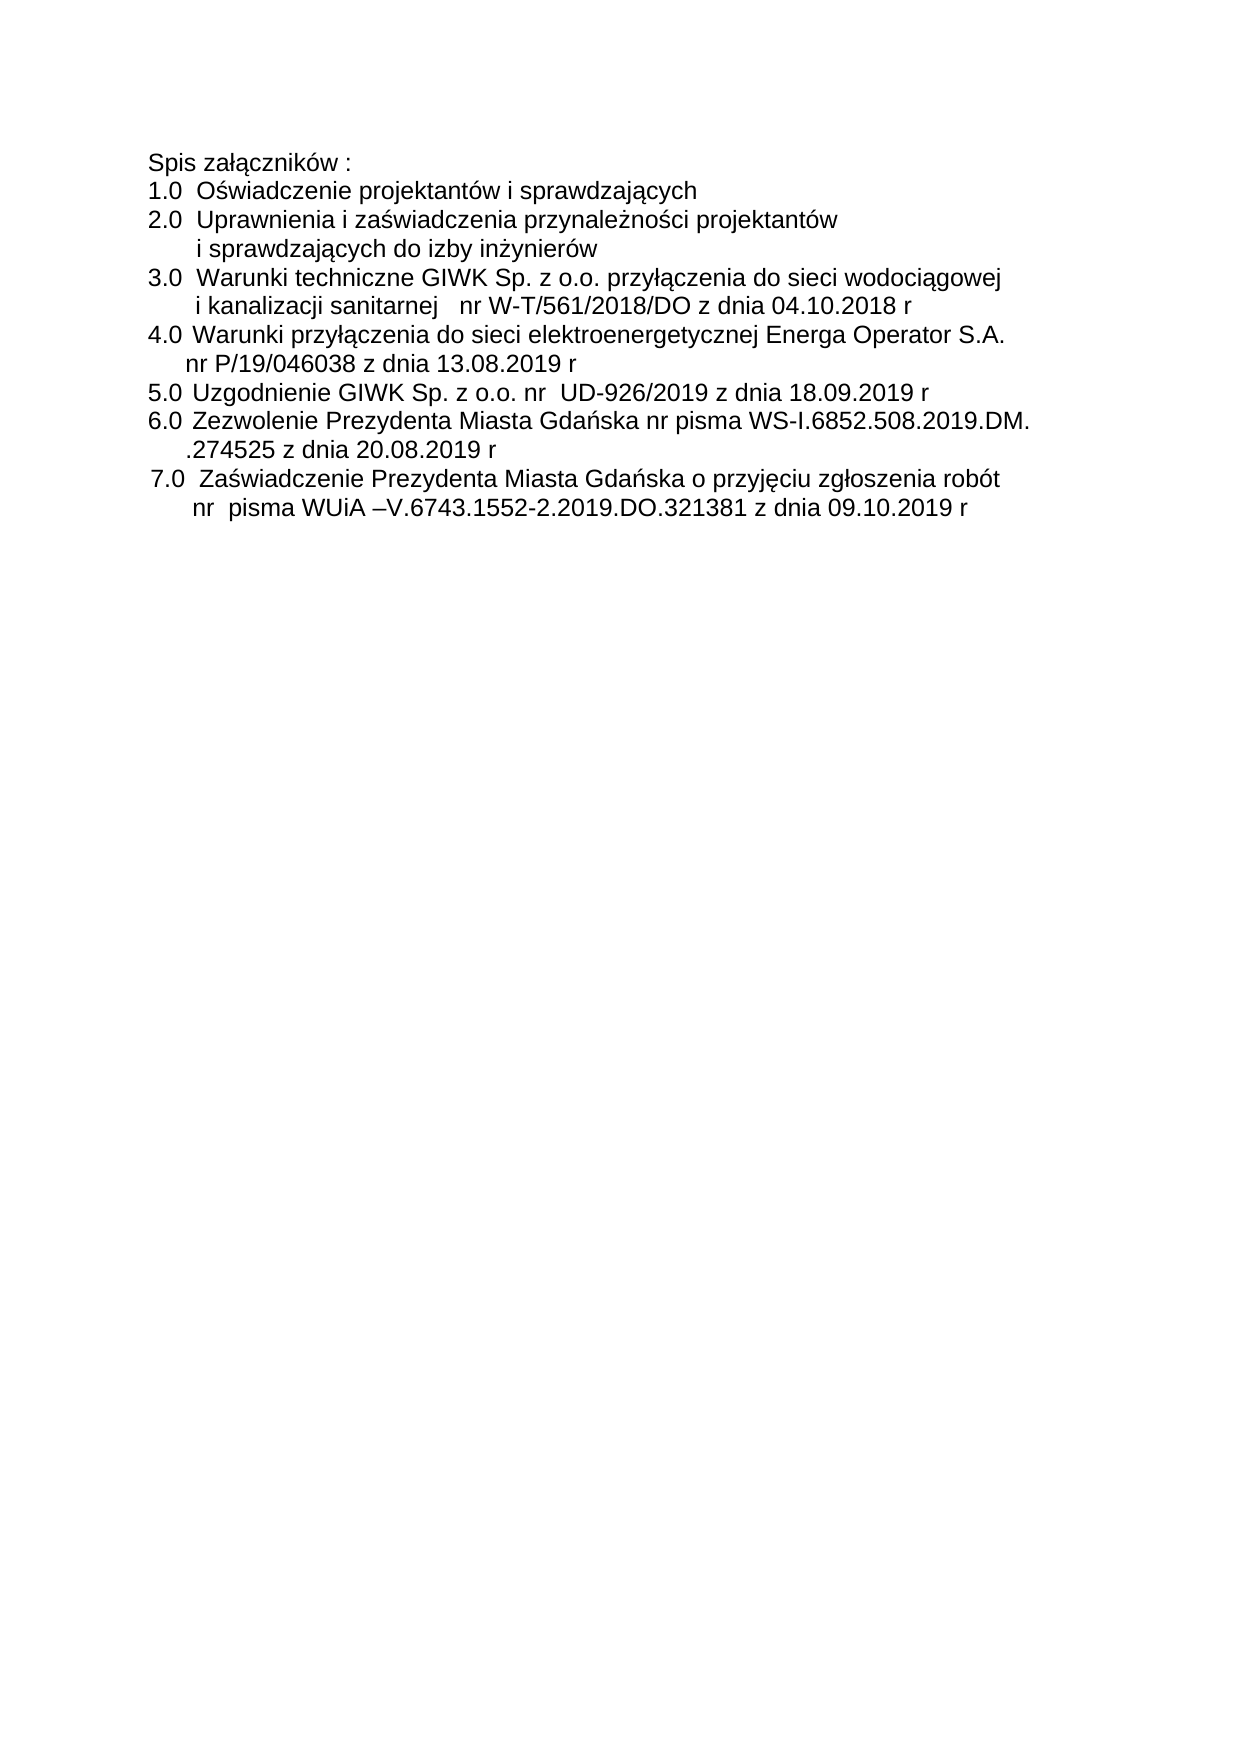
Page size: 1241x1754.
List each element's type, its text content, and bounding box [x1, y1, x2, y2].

list .274525 z dnia 20.08.2019 r [185, 435, 1093, 464]
list Warunki przyłączenia do sieci elektroenergetycznej Energa Operator S.A. [148, 320, 1093, 349]
text 7.0 Zaświadczenie Prezydenta Miasta Gdańska o przyjęciu zgłoszenia robót nr pisma WUiA –V.6743.1552-2.2019.DO.321381 z dnia 09.10.2019 r [74, 464, 1093, 521]
text nr P/19/046038 z dnia 13.08.2019 r [185, 349, 1093, 378]
list Uzgodnienie GIWK Sp. z o.o. nr UD-926/2019 z dnia 18.09.2019 r [148, 378, 1093, 406]
text i sprawdzających do izby inżynierów [148, 234, 1093, 263]
text 3.0 Warunki techniczne GIWK Sp. z o.o. przyłączenia do sieci wodociągowej [148, 263, 1093, 291]
text Spis załączników : [148, 148, 1093, 176]
text 1.0 Oświadczenie projektantów i sprawdzających [148, 176, 1093, 205]
list Zezwolenie Prezydenta Miasta Gdańska nr pisma WS-I.6852.508.2019.DM. [148, 406, 1093, 435]
text 2.0 Uprawnienia i zaświadczenia przynależności projektantów [148, 205, 1093, 234]
text i kanalizacji sanitarnej nr W-T/561/2018/DO z dnia 04.10.2018 r [188, 291, 1093, 320]
